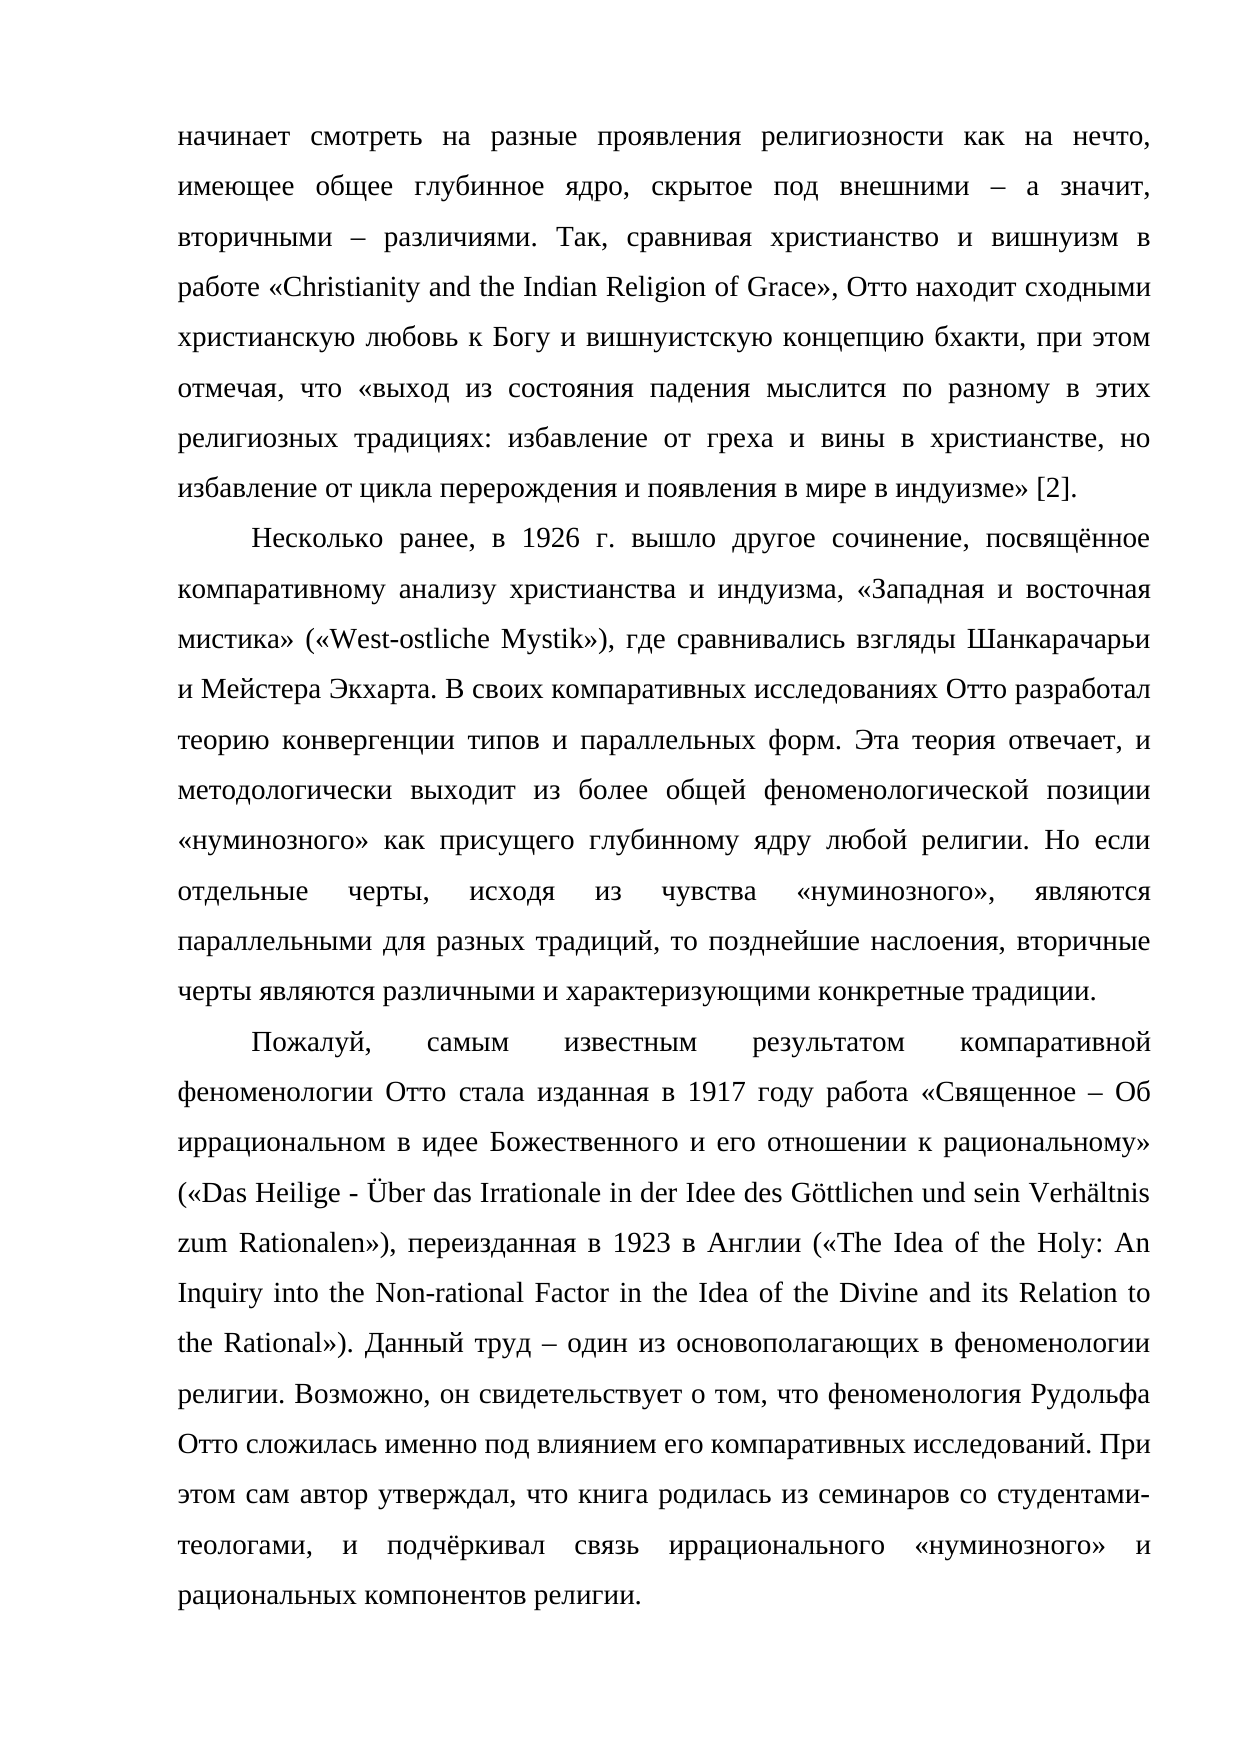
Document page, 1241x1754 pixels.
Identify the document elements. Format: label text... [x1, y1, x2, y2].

text Пожалуй, самым известным результатом компаративной феноменологии Отто стала изданная в 1917 году работа «Священное – Об иррациональном в идее Божественного и его отношении к рациональному» («Das Heilige - Über das Irrationale in der Idee des Göttlichen und sein Verhältnis zum Rationalen»), переизданная в 1923 в Англии («The Idea of the Holy: An Inquiry into the Non-rational Factor in the Idea of the Divine and its Relation to the Rational»). Данный труд – один из основополагающих в феноменологии религии. Возможно, он свидетельствует о том, что феноменология Рудольфа Отто сложилась именно под влиянием его компаративных исследований. При этом сам автор утверждал, что книга родилась из семинаров со студентами-теологами, и подчёркивал связь иррационального «нуминозного» и рациональных компонентов религии. [177, 1024, 1152, 1611]
text Несколько ранее, в 1926 г. вышло другое сочинение, посвящённое компаративному анализу христианства и индуизма, «Западная и восточная мистика» («West-ostliche Mystik»), где сравнивались взгляды Шанкарачарьи и Мейстера Экхарта. В своих компаративных исследованиях Отто разработал теорию конвергенции типов и параллельных форм. Эта теория отвечает, и методологически выходит из более общей феноменологической позиции «нуминозного» как присущего глубинному ядру любой религии. Но если отдельные черты, исходя из чувства «нуминозного», являются параллельными для разных традиций, то позднейшие наслоения, вторичные черты являются различными и характеризующими конкретные традиции. [177, 521, 1152, 1007]
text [177, 118, 1152, 504]
